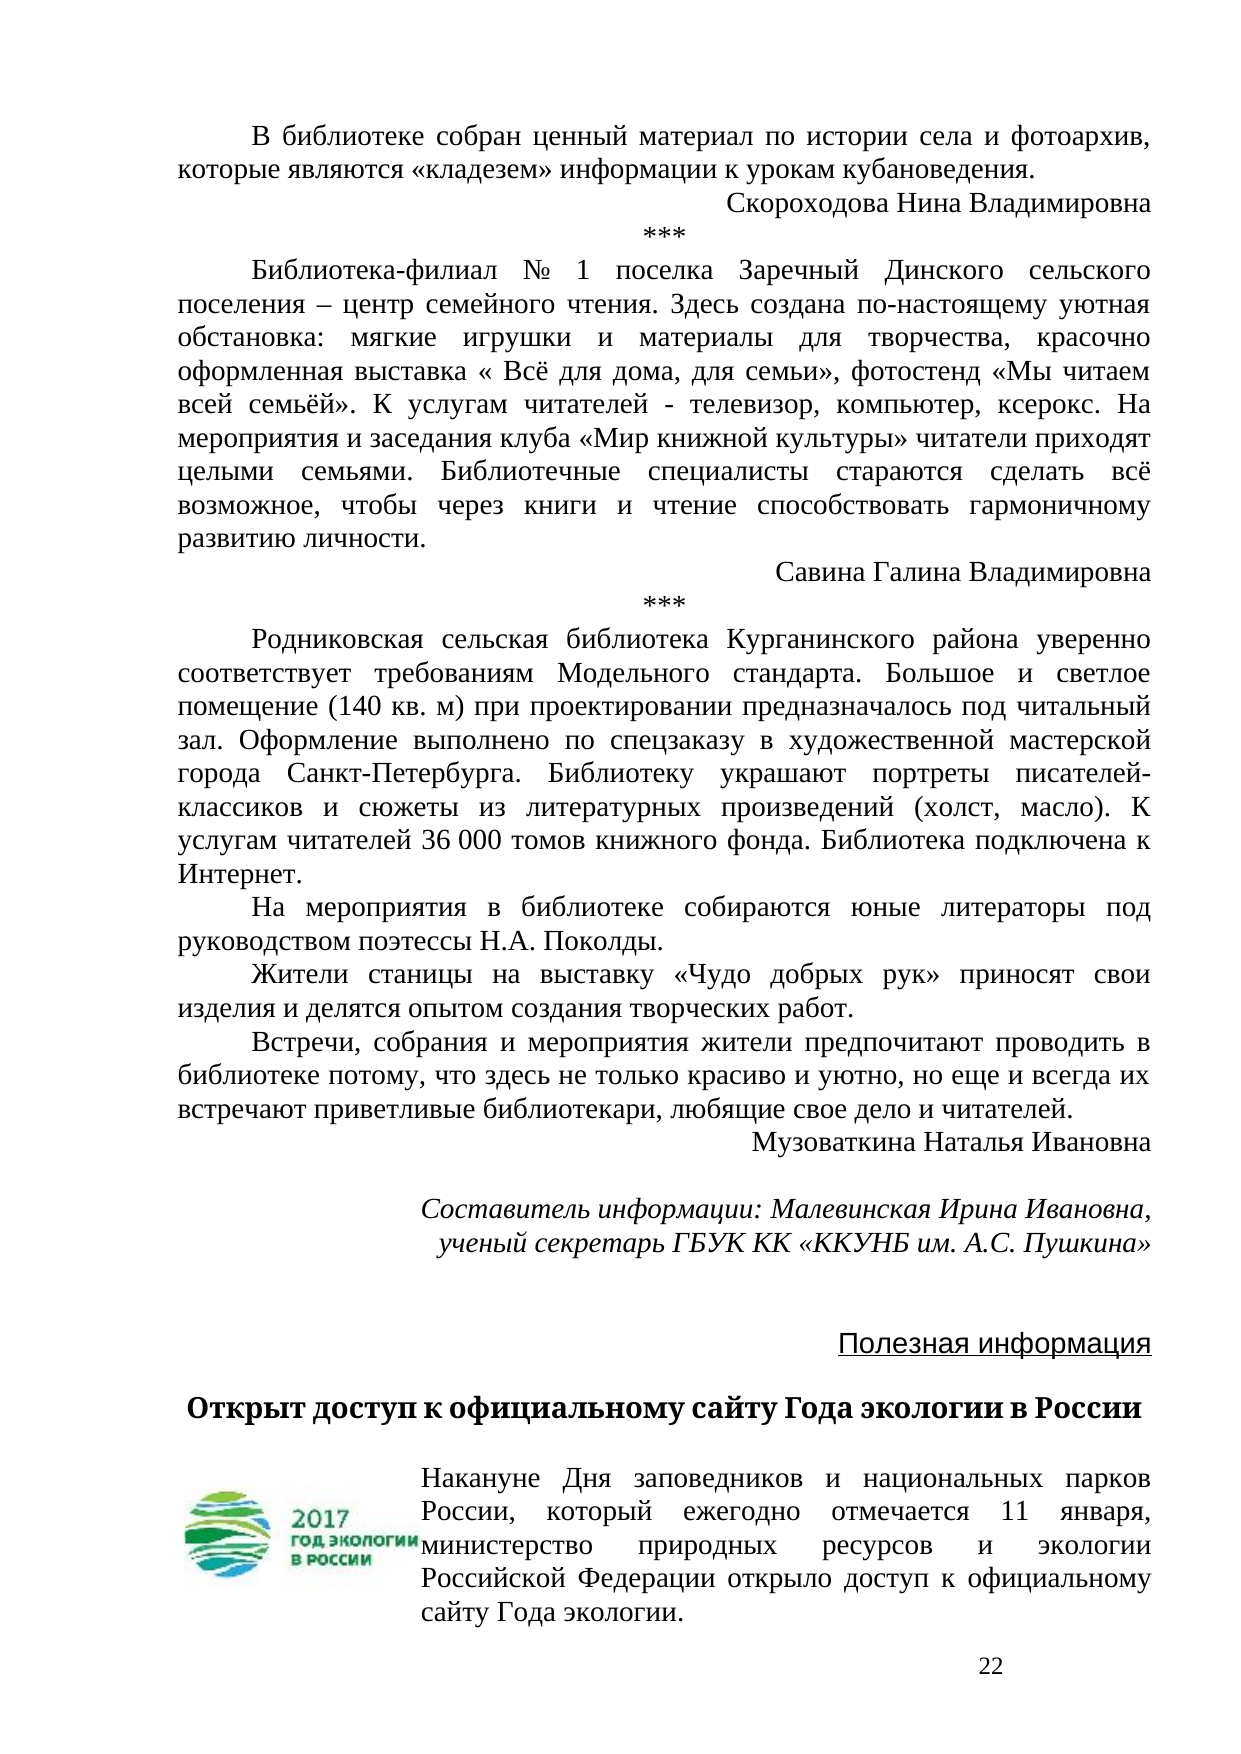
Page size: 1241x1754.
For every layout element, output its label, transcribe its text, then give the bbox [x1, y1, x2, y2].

text *** [177, 219, 1152, 252]
text Составитель информации: Малевинская Ирина Ивановна, [177, 1191, 1152, 1225]
text Полезная информация [177, 1326, 1152, 1359]
text Жители станицы на выставку «Чудо добрых рук» приносят свои изделия и делятся опытом создания творческих работ. [177, 957, 1152, 1024]
text Скороходова Нина Владимировна [177, 185, 1152, 219]
text На мероприятия в библиотеке собираются юные литераторы под руководством поэтессы Н.А. Поколды. [177, 889, 1152, 957]
text Савина Галина Владимировна [177, 554, 1152, 588]
text ученый секретарь ГБУК КК «ККУНБ им. А.С. Пушкина» [177, 1225, 1152, 1258]
text Родниковская сельская библиотека Курганинского района уверенно соответствует требованиям Модельного стандарта. Большое и светлое помещение (140 кв. м) при проектировании предназначалось под читальный зал. Оформление выполнено по спецзаказу в художественной мастерской города Санкт-Петербурга. Библиотеку украшают портреты писателей-классиков и сюжеты из литературных произведений (холст, масло). К услугам читателей 36 000 томов книжного фонда. Библиотека подключена к Интернет. [177, 621, 1152, 889]
text Библиотека-филиал № 1 поселка Заречный Динского сельского поселения – центр семейного чтения. Здесь создана по-настоящему уютная обстановка: мягкие игрушки и материалы для творчества, красочно оформленная выставка « Всё для дома, для семьи», фотостенд «Мы читаем всей семьёй». К услугам читателей - телевизор, компьютер, ксерокс. На мероприятия и заседания клуба «Мир книжной культуры» читатели приходят целыми семьями. Библиотечные специалисты стараются сделать всё возможное, чтобы через книги и чтение способствовать гармоничному развитию личности. [177, 252, 1152, 554]
text Открыт доступ к официальному сайту Года экологии в России [177, 1393, 1152, 1426]
text Накануне Дня заповедников и национальных парков России, который ежегодно отмечается 11 января, министерство природных ресурсов и экологии Российской Федерации открыло доступ к официальному сайту Года экологии. [177, 1460, 1152, 1627]
text В библиотеке собран ценный материал по истории села и фотоархив, которые являются «кладезем» информации к урокам кубановедения. [177, 118, 1152, 185]
text *** [177, 588, 1152, 621]
text Музоваткина Наталья Ивановна [177, 1124, 1152, 1158]
text Встречи, собрания и мероприятия жители предпочитают проводить в библиотеке потому, что здесь не только красиво и уютно, но еще и всегда их встречают приветливые библиотекари, любящие свое дело и читателей. [177, 1024, 1152, 1124]
